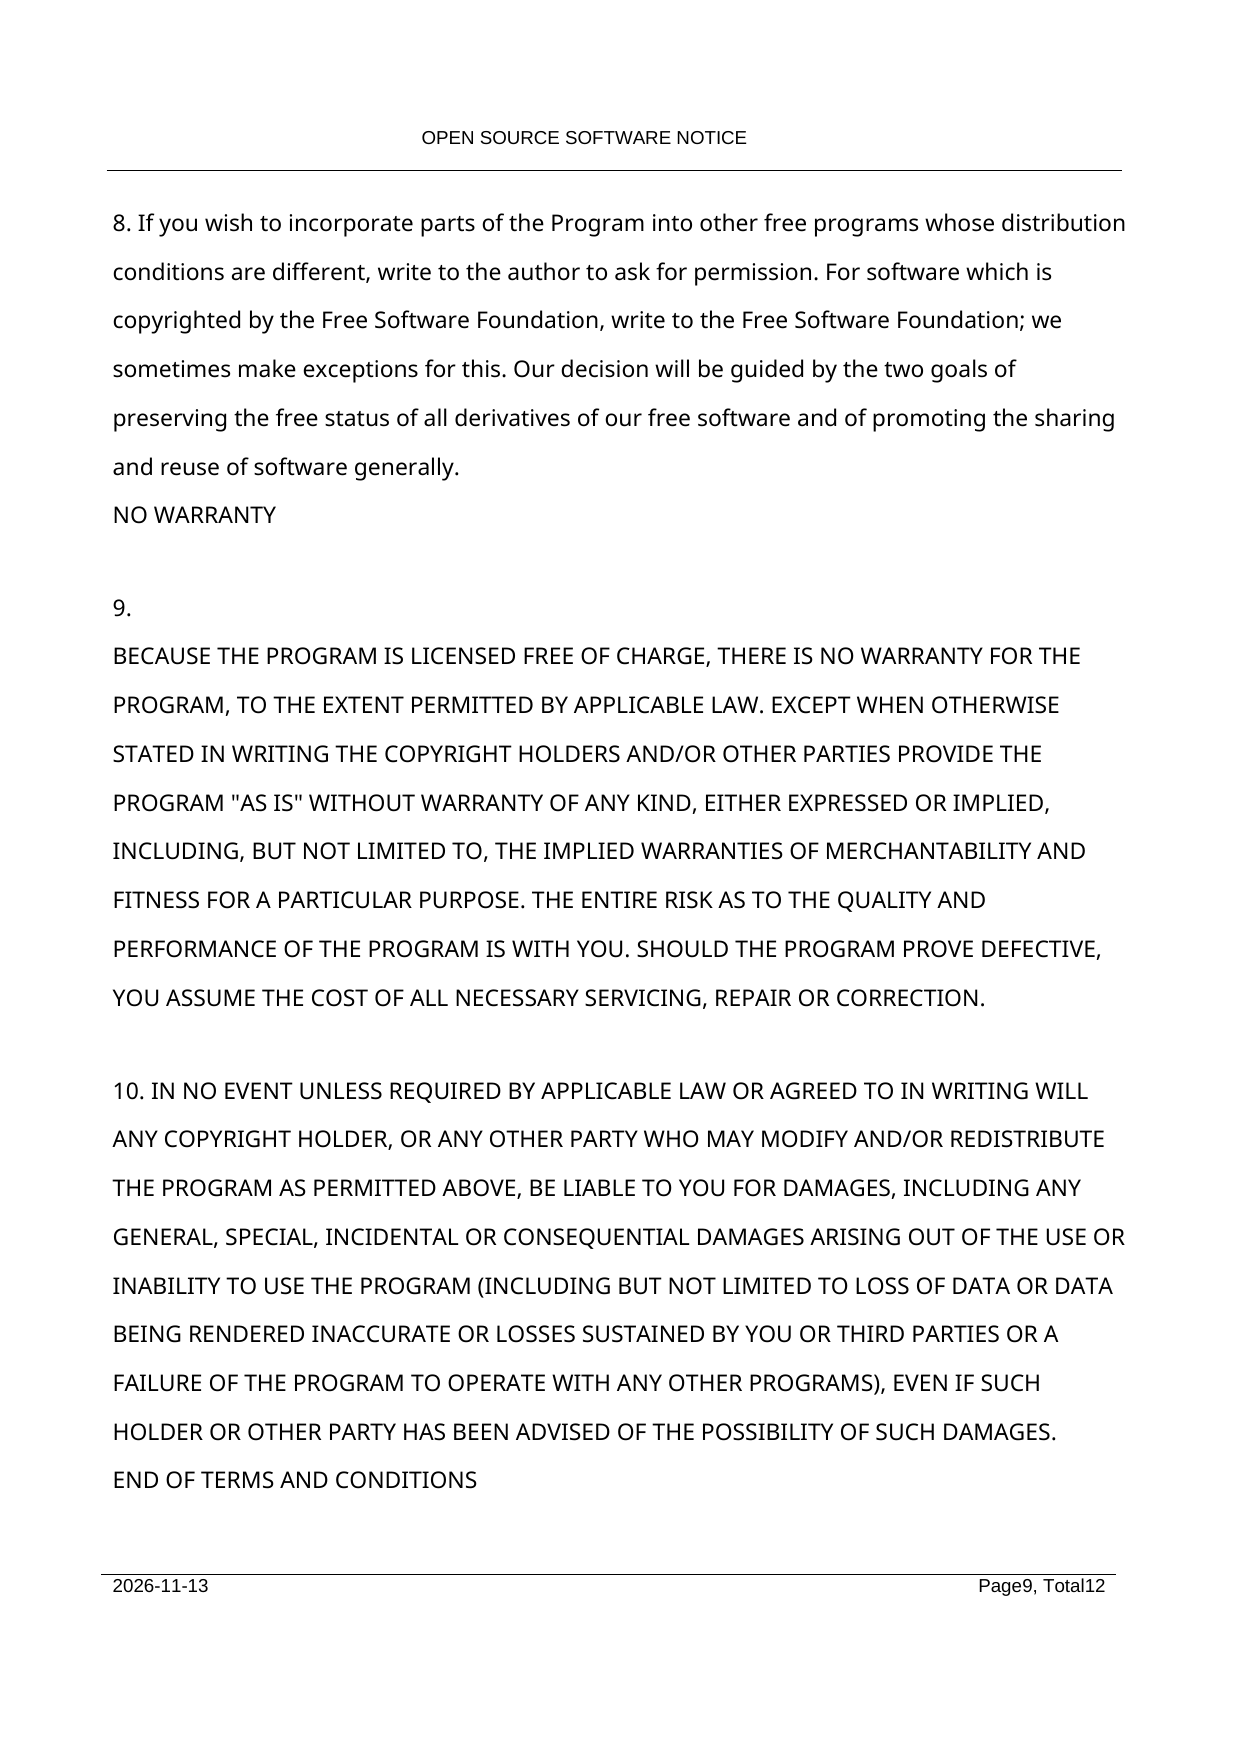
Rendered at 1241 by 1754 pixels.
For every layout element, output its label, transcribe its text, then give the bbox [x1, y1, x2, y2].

text 8. If you wish to incorporate parts of the Program into other free programs whose distribution conditions are different, write to the author to ask for permission. For software which is copyrighted by the Free Software Foundation, write to the Free Software Foundation; we sometimes make exceptions for this. Our decision will be guided by the two goals of preserving the free status of all derivatives of our free software and of promoting the sharing and reuse of software generally. [112, 206, 1128, 483]
text 9. [112, 591, 1128, 624]
text END OF TERMS AND CONDITIONS [112, 1463, 1128, 1496]
text 10. IN NO EVENT UNLESS REQUIRED BY APPLICABLE LAW OR AGREED TO IN WRITING WILL ANY COPYRIGHT HOLDER, OR ANY OTHER PARTY WHO MAY MODIFY AND/OR REDISTRIBUTE THE PROGRAM AS PERMITTED ABOVE, BE LIABLE TO YOU FOR DAMAGES, INCLUDING ANY GENERAL, SPECIAL, INCIDENTAL OR CONSEQUENTIAL DAMAGES ARISING OUT OF THE USE OR INABILITY TO USE THE PROGRAM (INCLUDING BUT NOT LIMITED TO LOSS OF DATA OR DATA BEING RENDERED INACCURATE OR LOSSES SUSTAINED BY YOU OR THIRD PARTIES OR A FAILURE OF THE PROGRAM TO OPERATE WITH ANY OTHER PROGRAMS), EVEN IF SUCH HOLDER OR OTHER PARTY HAS BEEN ADVISED OF THE POSSIBILITY OF SUCH DAMAGES. [112, 1074, 1128, 1448]
text BECAUSE THE PROGRAM IS LICENSED FREE OF CHARGE, THERE IS NO WARRANTY FOR THE PROGRAM, TO THE EXTENT PERMITTED BY APPLICABLE LAW. EXCEPT WHEN OTHERWISE STATED IN WRITING THE COPYRIGHT HOLDERS AND/OR OTHER PARTIES PROVIDE THE PROGRAM "AS IS" WITHOUT WARRANTY OF ANY KIND, EITHER EXPRESSED OR IMPLIED, INCLUDING, BUT NOT LIMITED TO, THE IMPLIED WARRANTIES OF MERCHANTABILITY AND FITNESS FOR A PARTICULAR PURPOSE. THE ENTIRE RISK AS TO THE QUALITY AND PERFORMANCE OF THE PROGRAM IS WITH YOU. SHOULD THE PROGRAM PROVE DEFECTIVE, YOU ASSUME THE COST OF ALL NECESSARY SERVICING, REPAIR OR CORRECTION. [112, 639, 1128, 1013]
text NO WARRANTY [112, 498, 1128, 531]
